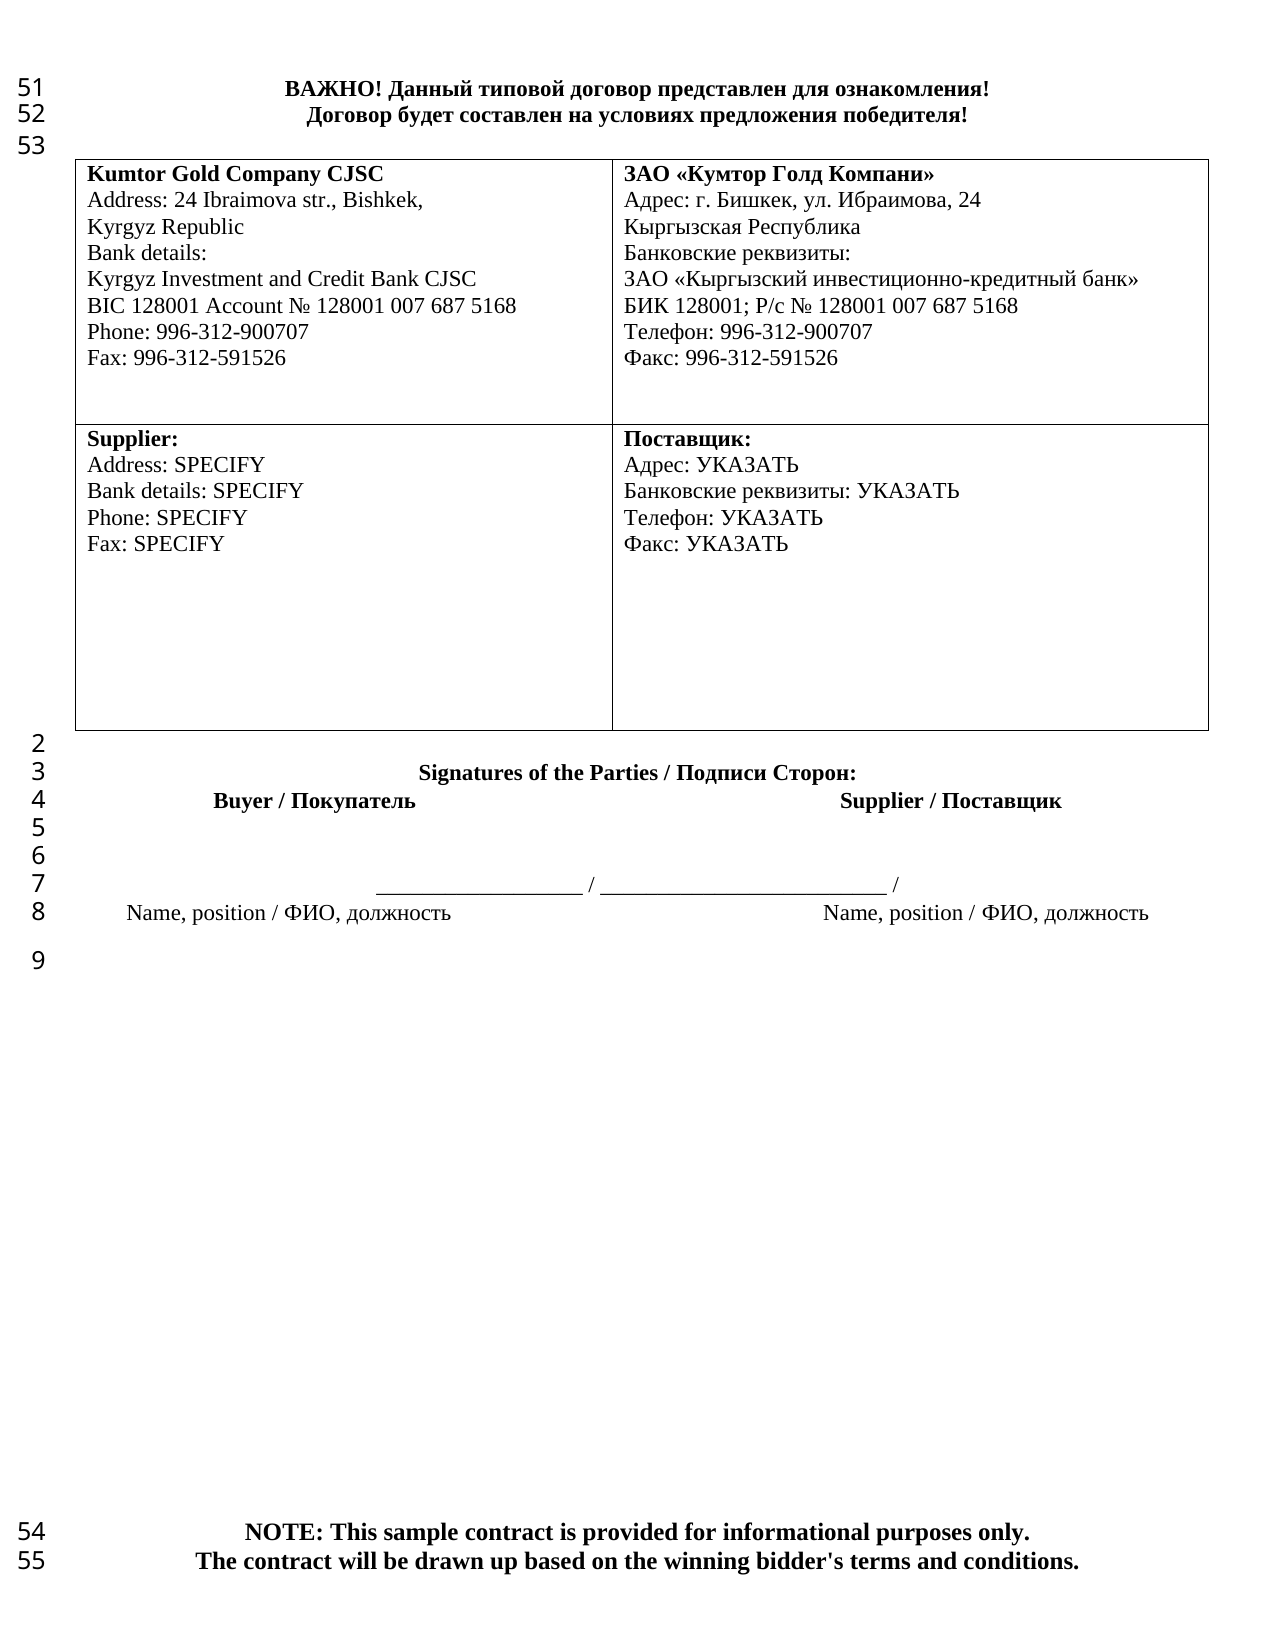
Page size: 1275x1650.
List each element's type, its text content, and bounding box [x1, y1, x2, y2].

list Signatures of the Parties / Подписи Сторон: [75, 759, 1200, 785]
table_cell Поставщик: Адрес: УКАЗАТЬ Банковские реквизиты: УКАЗАТЬ Телефон: УКАЗАТЬ Факс: УКАЗАТЬ [613, 425, 1208, 730]
list Buyer / Покупатель Supplier / Поставщик [75, 787, 1200, 813]
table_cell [613, 160, 1208, 423]
list __________________ / _________________________ / [75, 871, 1200, 897]
table_cell Supplier: Address: SPECIFY Bank details: SPECIFY Phone: SPECIFY Fax: SPECIFY [76, 425, 612, 730]
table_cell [76, 160, 612, 423]
list Name, position / ФИО, должность Name, position / ФИО, должность [75, 898, 1200, 925]
